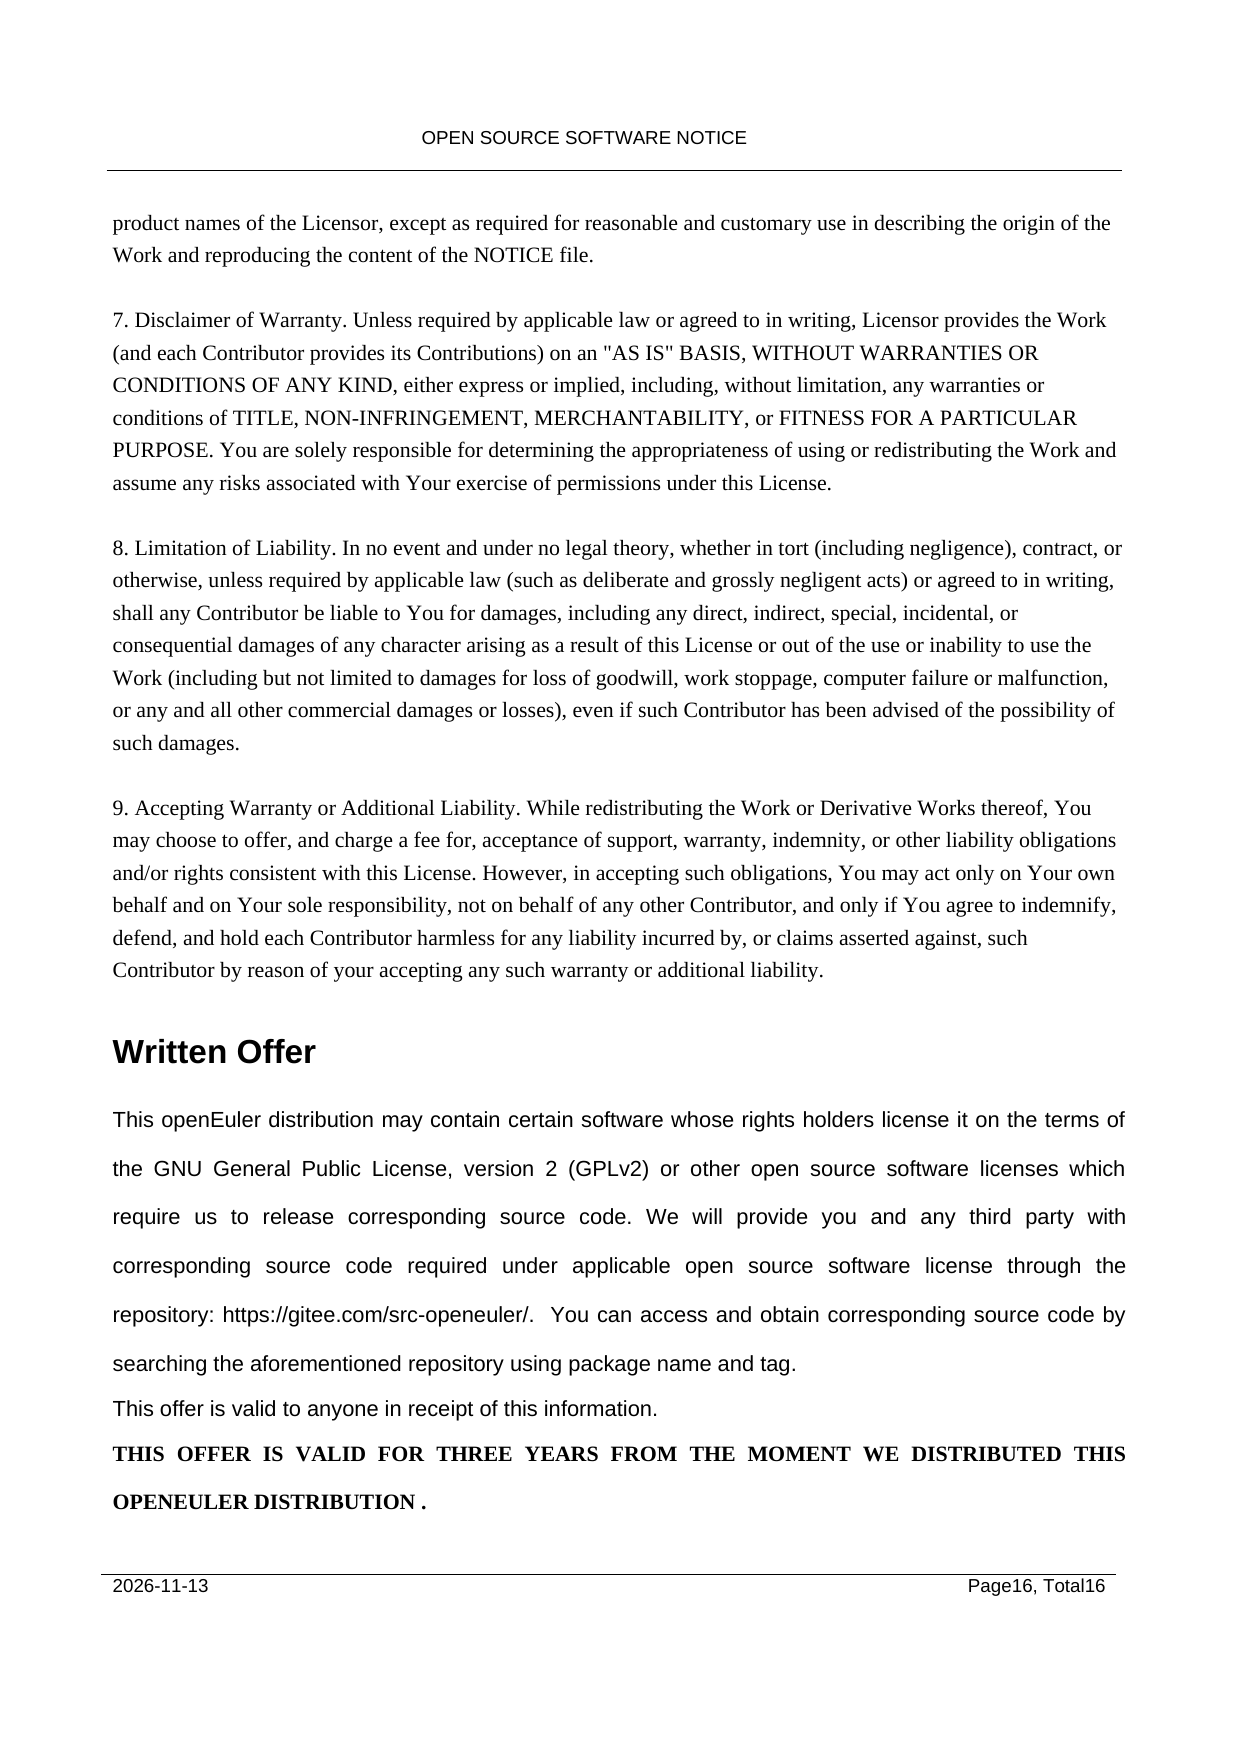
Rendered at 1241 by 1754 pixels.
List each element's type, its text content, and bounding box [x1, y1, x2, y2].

text Written Offer [112, 1019, 1128, 1084]
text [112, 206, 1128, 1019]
text This offer is valid to anyone in receipt of this information. [112, 1392, 1128, 1424]
text This openEuler distribution may contain certain software whose rights holders license it on the terms of the GNU General Public License, version 2 (GPLv2) or other open source software licenses which require us to release corresponding source code. We will provide you and any third party with corresponding source code required under applicable open source software license through the repository: https://gitee.com/src-openeuler/. You can access and obtain corresponding source code by searching the aforementioned repository using package name and tag. [112, 1103, 1128, 1379]
text THIS OFFER IS VALID FOR THREE YEARS FROM THE MOMENT WE DISTRIBUTED THIS OPENEULER DISTRIBUTION . [112, 1437, 1128, 1518]
